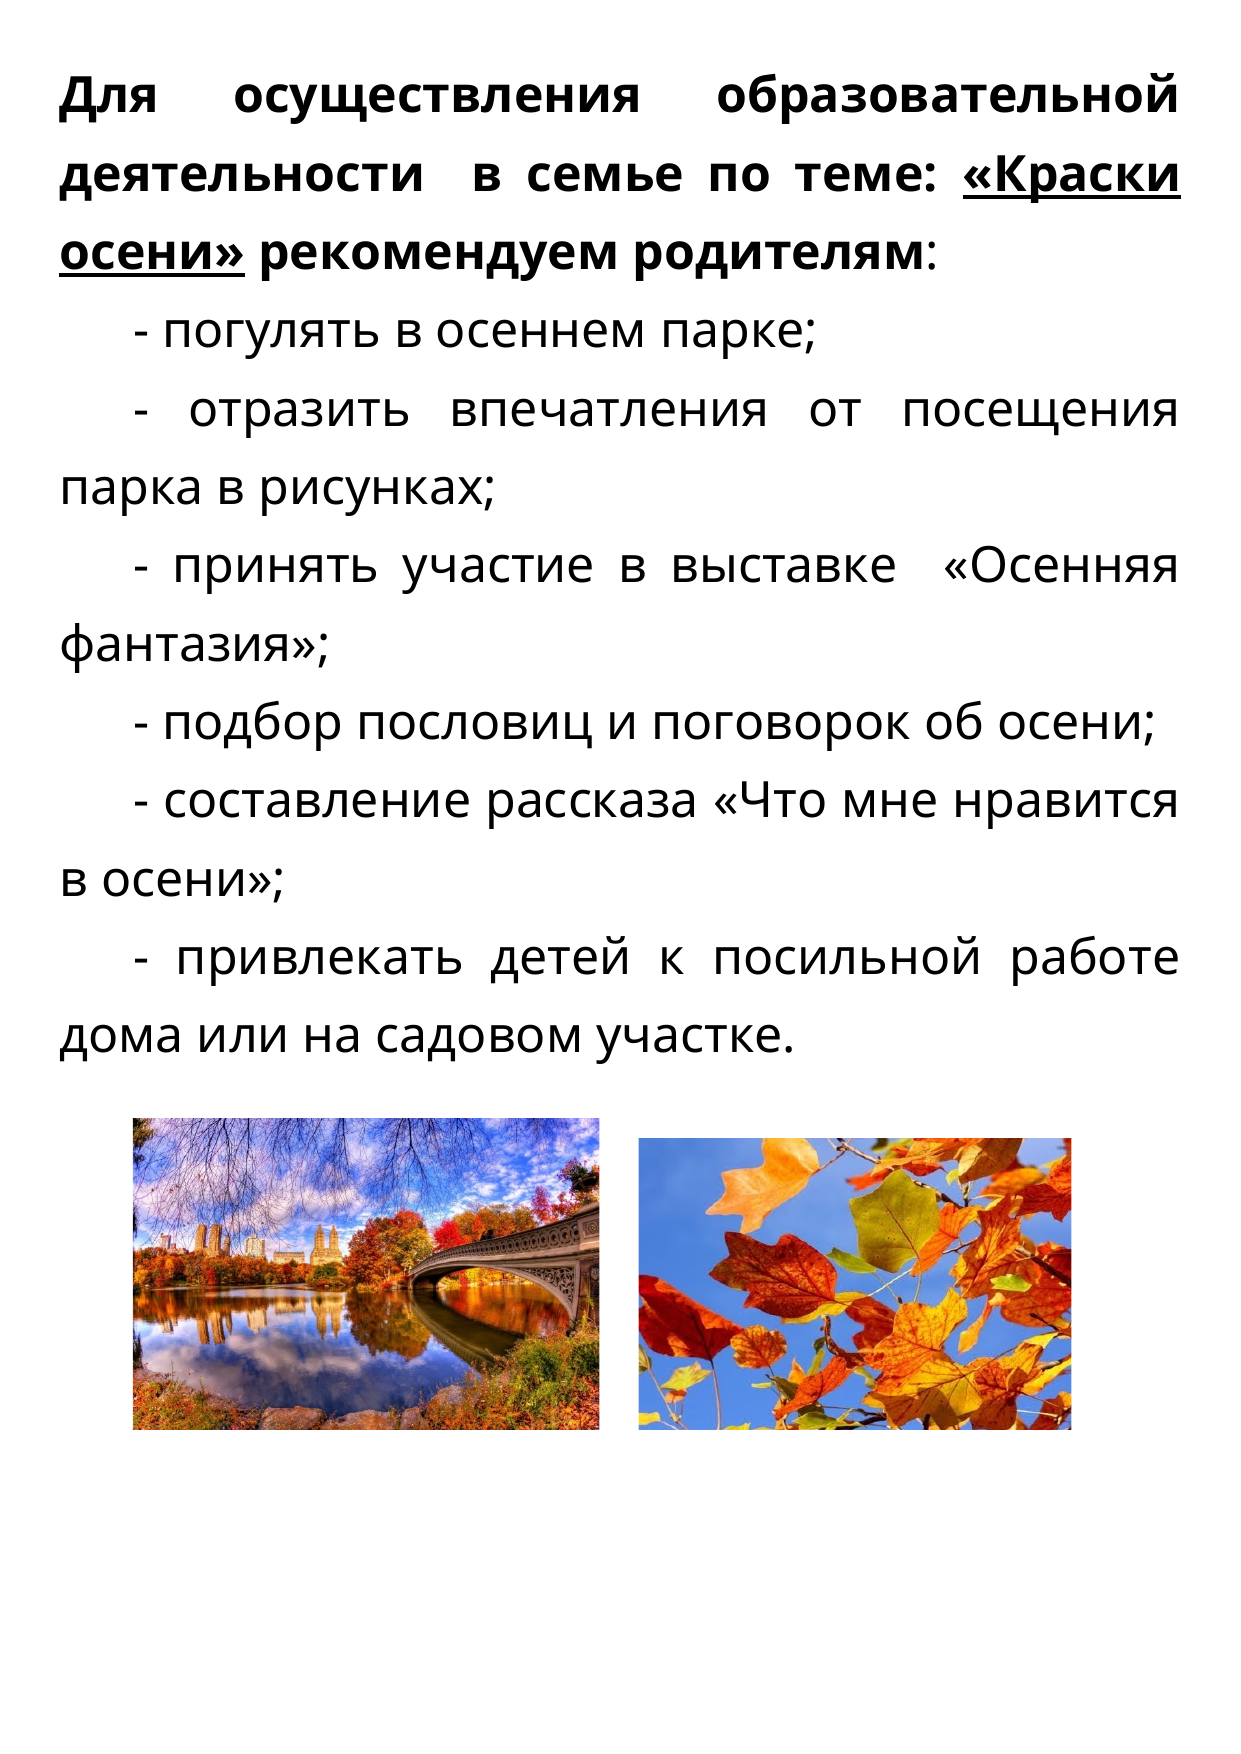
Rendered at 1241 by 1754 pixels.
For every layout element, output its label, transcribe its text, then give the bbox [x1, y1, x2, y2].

text - подбор пословиц и поговорок об осени; [59, 686, 1181, 754]
text Для осуществления образовательной деятельности в семье по теме: «Краски осени» рекомендуем родителям: [59, 59, 1181, 284]
text - составление рассказа «Что мне нравится в осени»; [59, 764, 1181, 911]
picture [638, 1138, 1072, 1430]
text - отразить впечатления от посещения парка в рисунках; [59, 372, 1181, 519]
text - привлекать детей к посильной работе дома или на садовом участке. [59, 921, 1181, 1067]
text - погулять в осеннем парке; [59, 294, 1181, 362]
text - принять участие в выставке «Осенняя фантазия»; [59, 529, 1181, 676]
picture [132, 1118, 600, 1430]
